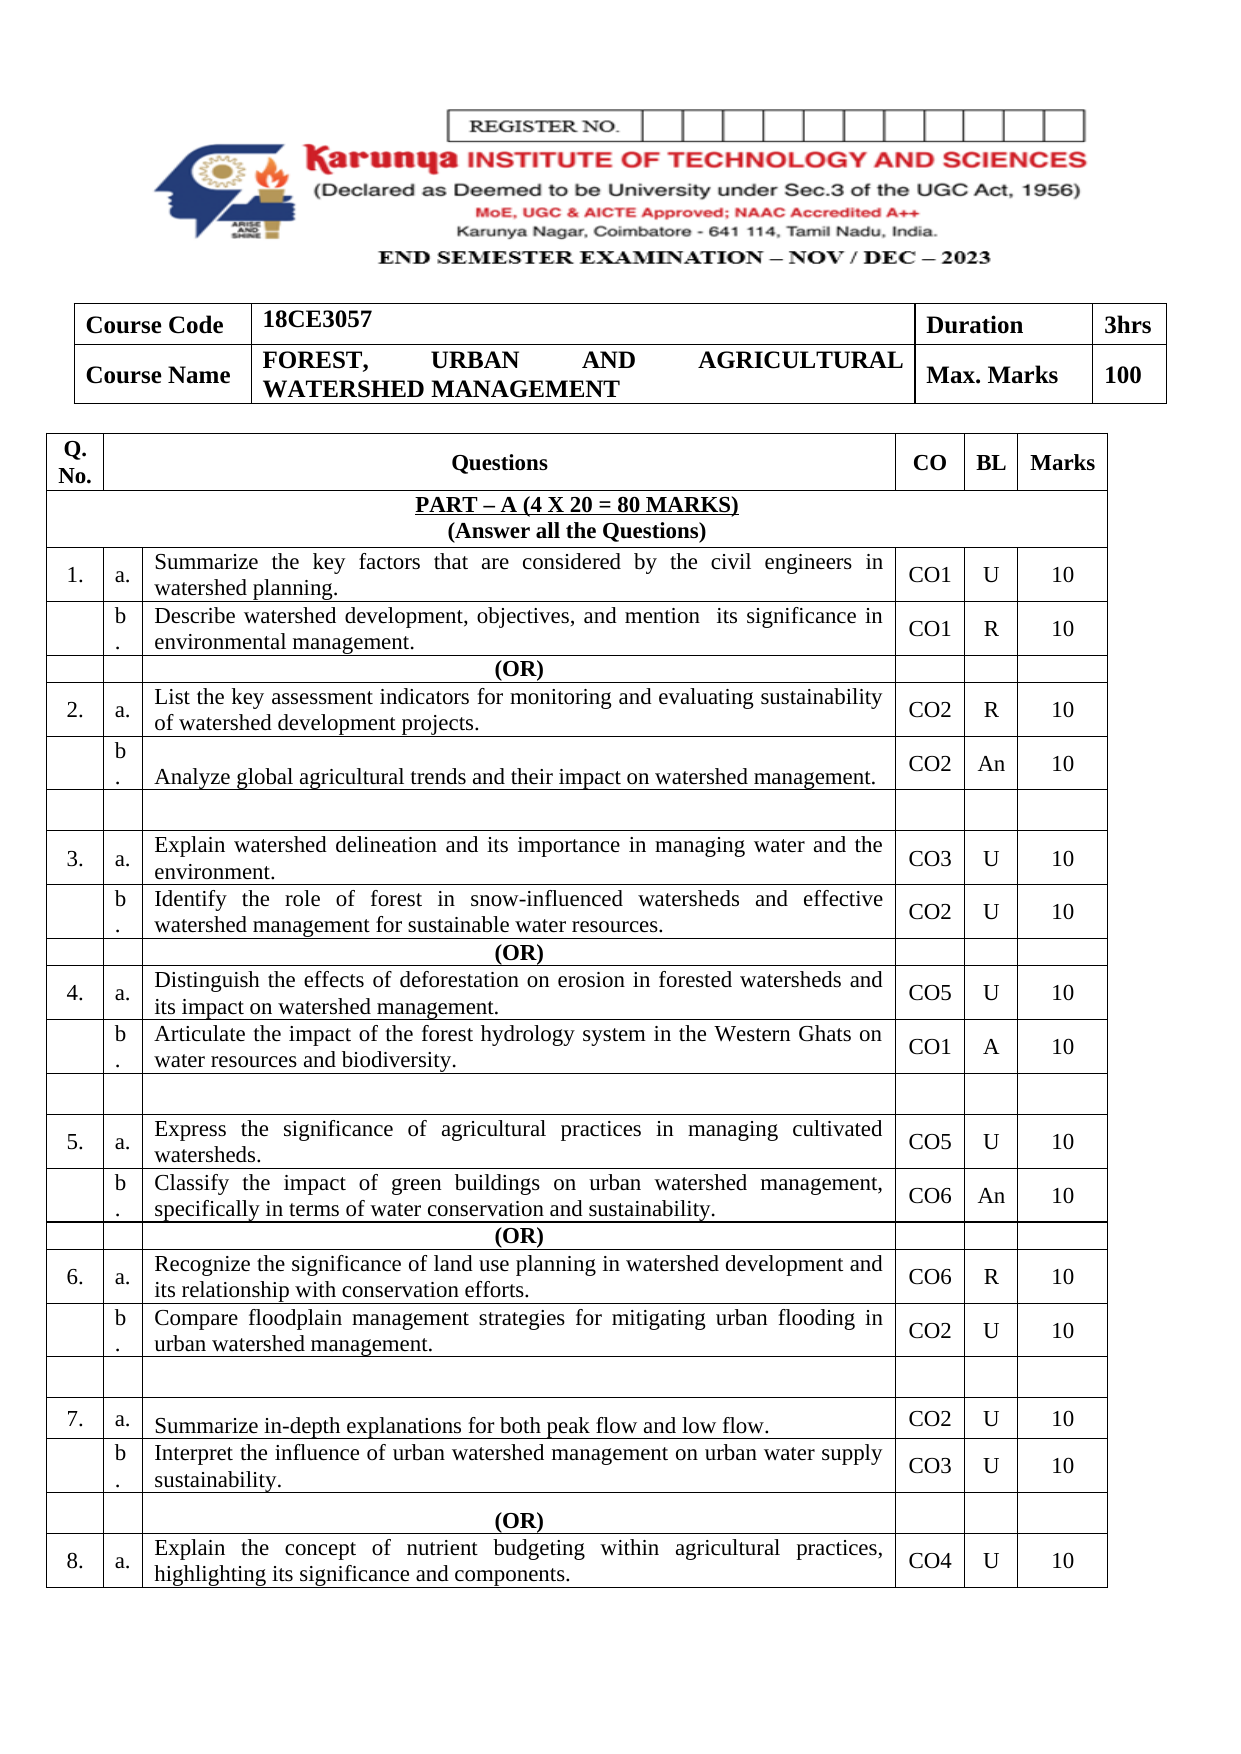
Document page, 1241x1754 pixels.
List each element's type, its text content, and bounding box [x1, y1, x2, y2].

table_header 18CE3057 [252, 304, 914, 344]
table_cell Classify the impact of green buildings on urban watershed management, specifically in terms of water conservation and sustainability. [143, 1169, 895, 1221]
table_cell 10 [1018, 1398, 1107, 1438]
table_cell [965, 1357, 1017, 1397]
table_cell b. [104, 885, 142, 938]
table_cell CO2 [896, 1304, 964, 1356]
table_cell [965, 939, 1017, 965]
table_cell [104, 1074, 142, 1114]
table_header Marks [1018, 434, 1107, 490]
table_cell b. [104, 737, 142, 789]
table_cell 10 [1018, 602, 1107, 654]
table_cell [47, 1223, 103, 1249]
table_cell CO2 [896, 683, 964, 736]
table_cell [47, 790, 103, 830]
table_cell [104, 790, 142, 830]
table_cell CO5 [896, 1115, 964, 1168]
table_cell R [965, 1250, 1017, 1302]
table_cell 10 [1018, 683, 1107, 736]
table_cell [1018, 790, 1107, 830]
table_cell [47, 1169, 103, 1221]
table_cell [143, 1357, 895, 1397]
table_cell List the key assessment indicators for monitoring and evaluating sustainability of watershed development projects. [143, 683, 895, 736]
table_cell Identify the role of forest in snow-influenced watersheds and effective watershed management for sustainable water resources. [143, 885, 895, 938]
table_cell Express the significance of agricultural practices in managing cultivated watersheds. [143, 1115, 895, 1168]
table_cell [47, 1439, 103, 1492]
table_header 3hrs [1093, 304, 1166, 344]
table_cell a. [104, 1398, 142, 1438]
table_cell b. [104, 1439, 142, 1492]
table_cell a. [104, 548, 142, 601]
table_cell CO1 [896, 548, 964, 601]
table_cell [47, 1357, 103, 1397]
table_cell An [965, 1169, 1017, 1221]
table_cell b. [104, 602, 142, 654]
table_cell U [965, 1439, 1017, 1492]
table_cell U [965, 831, 1017, 884]
table_cell PART – A (4 X 20 = 80 MARKS) (Answer all the Questions) [47, 491, 1107, 547]
table_cell Explain the concept of nutrient budgeting within agricultural practices, highlighting its significance and components. [143, 1534, 895, 1587]
table_cell b. [104, 1020, 142, 1073]
table_cell [896, 939, 964, 965]
table_cell (OR) [143, 1493, 895, 1533]
table_cell [965, 1493, 1017, 1533]
table_cell (OR) [143, 1223, 895, 1249]
table_cell [47, 939, 103, 965]
table_cell 10 [1018, 966, 1107, 1019]
table_cell CO4 [896, 1534, 964, 1587]
table_cell CO1 [896, 602, 964, 654]
table_cell Distinguish the effects of deforestation on erosion in forested watersheds and its impact on watershed management. [143, 966, 895, 1019]
table_cell [104, 1493, 142, 1533]
table_cell Interpret the influence of urban watershed management on urban water supply sustainability. [143, 1439, 895, 1492]
table_cell CO3 [896, 1439, 964, 1492]
table_cell An [965, 737, 1017, 789]
table_cell [1018, 656, 1107, 682]
table_cell Course Name [75, 345, 251, 403]
table_cell CO1 [896, 1020, 964, 1073]
table_cell 10 [1018, 885, 1107, 938]
table_cell [896, 1357, 964, 1397]
table_cell Recognize the significance of land use planning in watershed development and its relationship with conservation efforts. [143, 1250, 895, 1302]
table_cell 10 [1018, 1169, 1107, 1221]
table_cell a. [104, 1115, 142, 1168]
table_cell 2. [47, 683, 103, 736]
table_cell U [965, 966, 1017, 1019]
table_cell CO2 [896, 1398, 964, 1438]
table_cell [896, 790, 964, 830]
table_cell a. [104, 1534, 142, 1587]
table_cell 10 [1018, 1020, 1107, 1073]
table_cell Explain watershed delineation and its importance in managing water and the environment. [143, 831, 895, 884]
table_cell (OR) [143, 656, 895, 682]
table_cell [1018, 939, 1107, 965]
table_cell CO2 [896, 885, 964, 938]
table_cell [47, 656, 103, 682]
table_cell 1. [47, 548, 103, 601]
table_cell [143, 1074, 895, 1114]
table_cell [47, 602, 103, 654]
table_header CO [896, 434, 964, 490]
table_cell U [965, 1398, 1017, 1438]
table_cell [143, 790, 895, 830]
table_header Course Code [75, 304, 251, 344]
table_cell a. [104, 831, 142, 884]
table_cell [104, 656, 142, 682]
table_cell [104, 1357, 142, 1397]
table_cell 10 [1018, 1115, 1107, 1168]
table_cell U [965, 1534, 1017, 1587]
table_cell CO2 [896, 737, 964, 789]
table_header Duration [916, 304, 1092, 344]
table_cell 10 [1018, 1534, 1107, 1587]
table_cell [104, 939, 142, 965]
table_cell a. [104, 683, 142, 736]
table_header BL [965, 434, 1017, 490]
table_cell 7. [47, 1398, 103, 1438]
table_cell 10 [1018, 1304, 1107, 1356]
table_cell Summarize in-depth explanations for both peak flow and low flow. [143, 1398, 895, 1438]
table_cell U [965, 548, 1017, 601]
table_cell [965, 790, 1017, 830]
table_cell b. [104, 1169, 142, 1221]
table_cell CO6 [896, 1169, 964, 1221]
table_cell [896, 1223, 964, 1249]
table_cell 10 [1018, 548, 1107, 601]
table_cell [965, 656, 1017, 682]
table_cell [47, 885, 103, 938]
table_cell [104, 1223, 142, 1249]
table_cell Articulate the impact of the forest hydrology system in the Western Ghats on water resources and biodiversity. [143, 1020, 895, 1073]
table_cell 10 [1018, 831, 1107, 884]
table_header Questions [104, 434, 895, 490]
table_cell CO3 [896, 831, 964, 884]
table_cell 10 [1018, 1439, 1107, 1492]
table_cell 100 [1093, 345, 1166, 403]
table_cell R [965, 602, 1017, 654]
table_cell [965, 1074, 1017, 1114]
table_cell R [965, 683, 1017, 736]
table_cell [47, 1074, 103, 1114]
table_cell CO6 [896, 1250, 964, 1302]
table_cell b. [104, 1304, 142, 1356]
table_cell 4. [47, 966, 103, 1019]
table_cell 8. [47, 1534, 103, 1587]
table_cell [47, 1304, 103, 1356]
table_cell [896, 656, 964, 682]
table_cell a. [104, 1250, 142, 1302]
table_cell 10 [1018, 1250, 1107, 1302]
table_cell Compare floodplain management strategies for mitigating urban flooding in urban watershed management. [143, 1304, 895, 1356]
table_cell Max. Marks [916, 345, 1092, 403]
table_cell [965, 1223, 1017, 1249]
table_cell Summarize the key factors that are considered by the civil engineers in watershed planning. [143, 548, 895, 601]
table_cell (OR) [143, 939, 895, 965]
table_cell CO5 [896, 966, 964, 1019]
table_cell [1018, 1074, 1107, 1114]
table_cell 6. [47, 1250, 103, 1302]
table_cell U [965, 1115, 1017, 1168]
table_cell FOREST, URBAN AND AGRICULTURAL WATERSHED MANAGEMENT [252, 345, 914, 403]
table_cell Analyze global agricultural trends and their impact on watershed management. [143, 737, 895, 789]
table_cell a. [104, 966, 142, 1019]
table_cell [47, 1020, 103, 1073]
table_cell [896, 1074, 964, 1114]
table_cell Describe watershed development, objectives, and mention its significance in environmental management. [143, 602, 895, 654]
table_cell [47, 1493, 103, 1533]
table_cell [1018, 1493, 1107, 1533]
table_cell [1018, 1357, 1107, 1397]
table_cell A [965, 1020, 1017, 1073]
table_cell 5. [47, 1115, 103, 1168]
table_cell [896, 1493, 964, 1533]
table_cell [47, 737, 103, 789]
picture [150, 89, 1091, 275]
table_cell U [965, 885, 1017, 938]
table_cell 10 [1018, 737, 1107, 789]
table_header Q. No. [47, 434, 103, 490]
table_cell [1018, 1223, 1107, 1249]
table_cell U [965, 1304, 1017, 1356]
table_cell 3. [47, 831, 103, 884]
